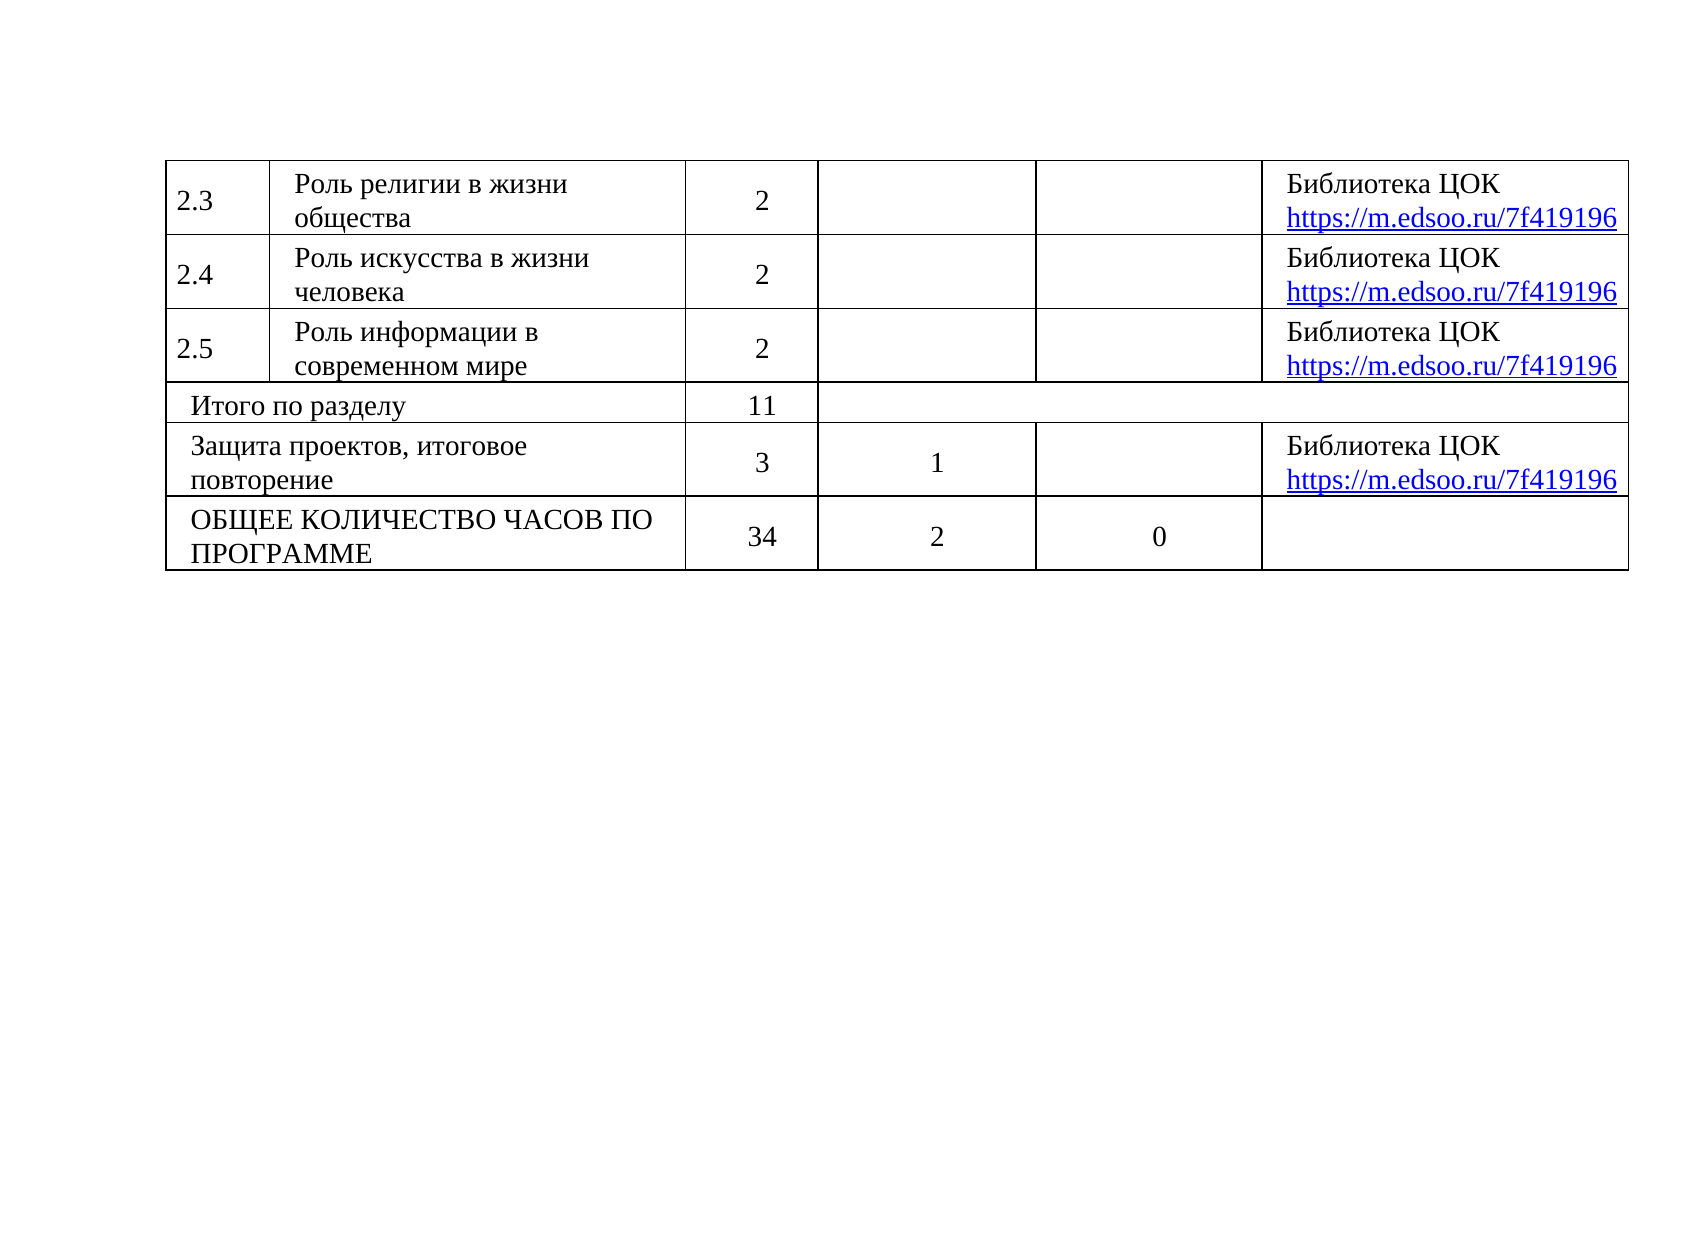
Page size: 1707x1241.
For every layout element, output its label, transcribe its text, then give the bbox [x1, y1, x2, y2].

table_cell Итого по разделу [167, 383, 685, 422]
table_cell [1263, 497, 1628, 569]
table_cell Библиотека ЦОК https://m.edsoo.ru/7f419196 [1263, 309, 1628, 381]
table_cell [1037, 309, 1261, 381]
table_cell [1037, 161, 1261, 233]
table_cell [1263, 161, 1628, 233]
table_cell 2.4 [167, 235, 269, 307]
table_cell 11 [686, 383, 817, 422]
table_cell Защита проектов, итоговое повторение [167, 423, 685, 495]
table_cell [819, 235, 1035, 307]
table_cell [819, 383, 1628, 422]
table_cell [1263, 235, 1628, 307]
table_cell 2 [686, 161, 817, 233]
table_cell 0 [1037, 497, 1261, 569]
table_cell 2.5 [167, 309, 269, 381]
table_cell 2 [686, 309, 817, 381]
table_cell ОБЩЕЕ КОЛИЧЕСТВО ЧАСОВ ПО ПРОГРАММЕ [167, 497, 685, 569]
table_cell 1 [819, 423, 1035, 495]
table_cell Роль религии в жизни общества [270, 161, 685, 233]
table_cell 2 [819, 497, 1035, 569]
table_cell 34 [686, 497, 817, 569]
table_cell 2.3 [167, 161, 269, 233]
table_cell [819, 161, 1035, 233]
table_cell [1037, 423, 1261, 495]
table_cell [819, 309, 1035, 381]
table_cell 3 [686, 423, 817, 495]
table_cell [1037, 235, 1261, 307]
table_cell Роль информации в современном мире [270, 309, 685, 381]
table_cell Роль искусства в жизни человека [270, 235, 685, 307]
table_cell 2 [686, 235, 817, 307]
table_cell Библиотека ЦОК https://m.edsoo.ru/7f419196 [1263, 423, 1628, 495]
